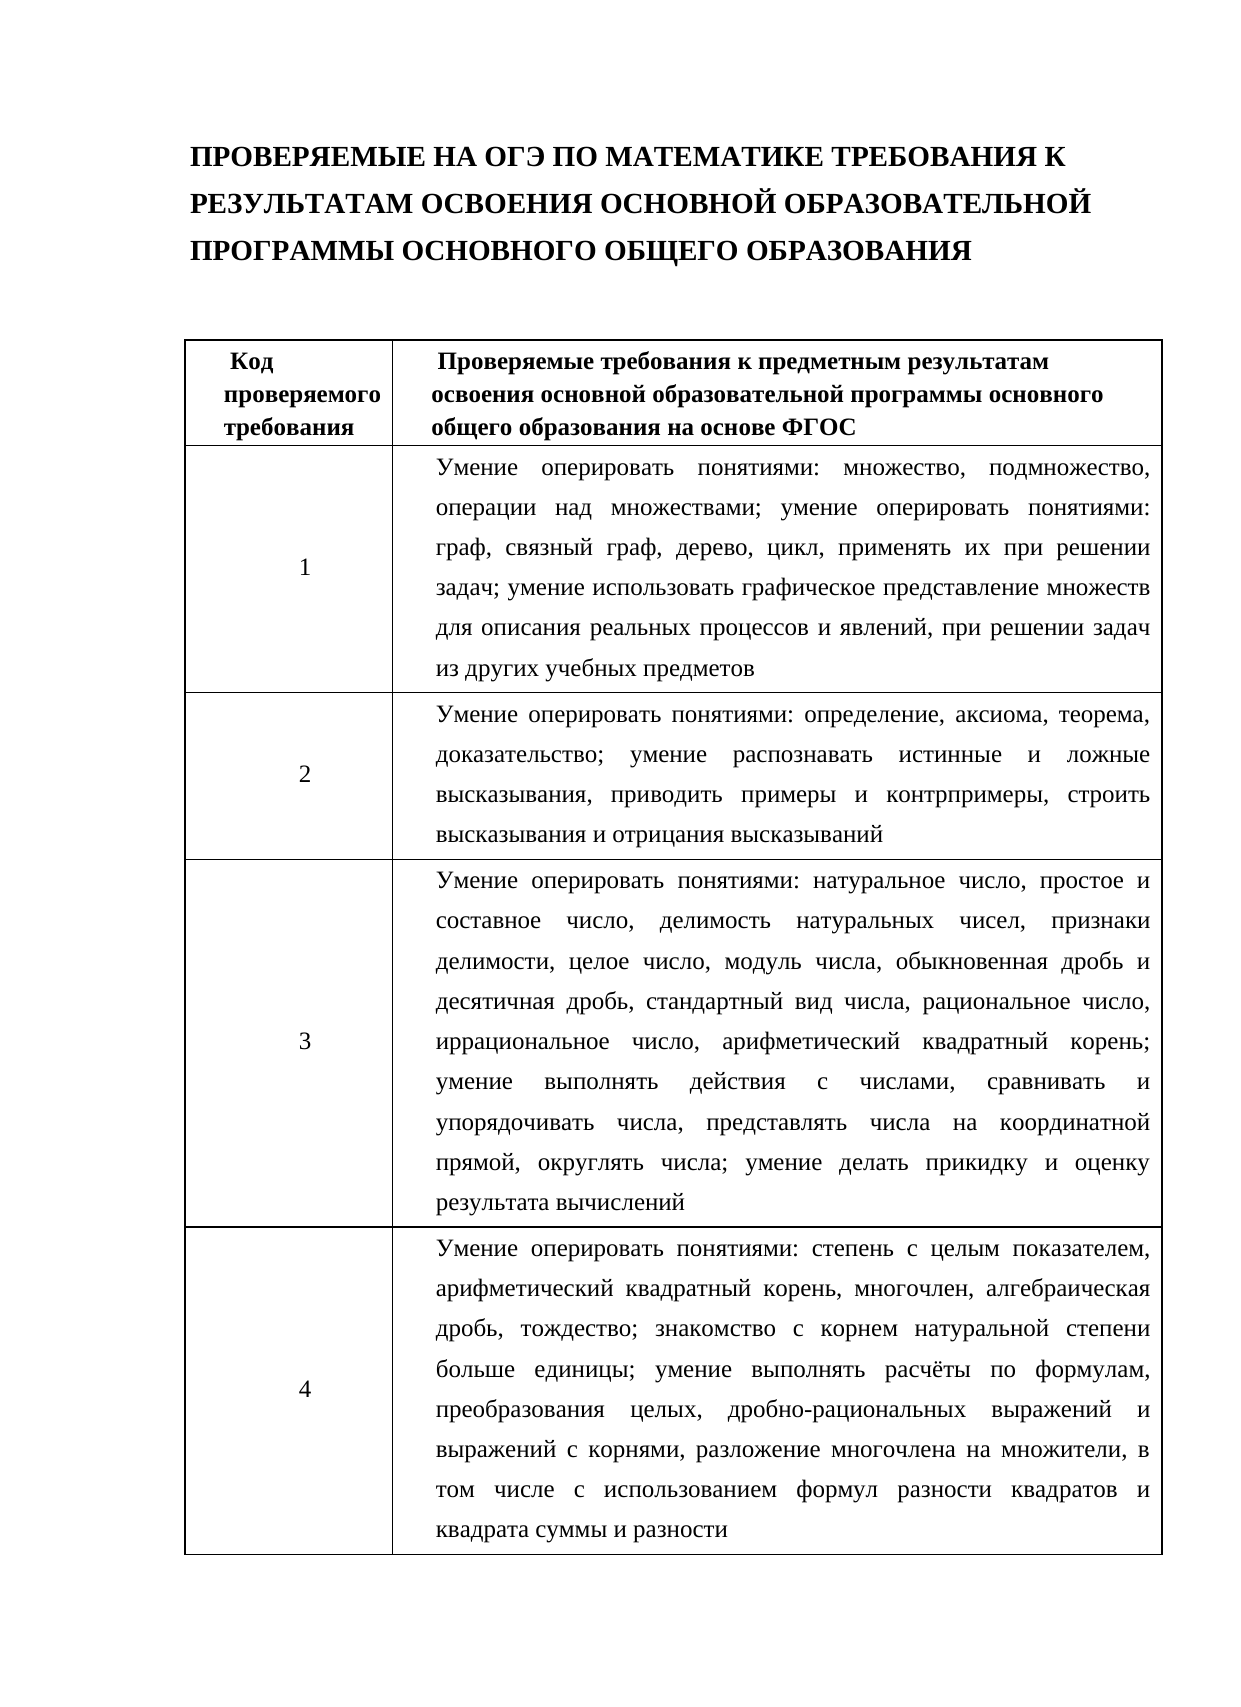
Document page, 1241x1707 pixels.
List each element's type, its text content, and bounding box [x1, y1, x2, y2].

text ПРОВЕРЯЕМЫЕ НА ОГЭ ПО МАТЕМАТИКЕ ТРЕБОВАНИЯ К РЕЗУЛЬТАТАМ ОСВОЕНИЯ ОСНОВНОЙ ОБРАЗОВАТЕЛЬНОЙ ПРОГРАММЫ ОСНОВНОГО ОБЩЕГО ОБРАЗОВАНИЯ [190, 139, 1152, 266]
table_cell Умение оперировать понятиями: определение, аксиома, теорема, доказательство; умение распознавать истинные и ложные высказывания, приводить примеры и контрпримеры, строить высказывания и отрицания высказываний [393, 693, 1161, 858]
table_cell 2 [186, 693, 392, 858]
table_header Проверяемые требования к предметным результатам освоения основной образовательной программы основного общего образования на основе ФГОС [393, 341, 1161, 445]
table_cell 4 [186, 1228, 392, 1554]
table_cell 1 [186, 446, 392, 692]
table_cell 3 [186, 860, 392, 1226]
table_cell Умение оперировать понятиями: степень с целым показателем, арифметический квадратный корень, многочлен, алгебраическая дробь, тождество; знакомство с корнем натуральной степени больше единицы; умение выполнять расчёты по формулам, преобразования целых, дробно-рациональных выражений и выражений с корнями, разложение многочлена на множители, в том числе с использованием формул разности квадратов и квадрата суммы и разности [393, 1228, 1161, 1554]
table_header Код проверяемого требования [186, 341, 392, 445]
table_cell Умение оперировать понятиями: натуральное число, простое и составное число, делимость натуральных чисел, признаки делимости, целое число, модуль числа, обыкновенная дробь и десятичная дробь, стандартный вид числа, рациональное число, иррациональное число, арифметический квадратный корень; умение выполнять действия с числами, сравнивать и упорядочивать числа, представлять числа на координатной прямой, округлять числа; умение делать прикидку и оценку результата вычислений [393, 860, 1161, 1226]
table_cell Умение оперировать понятиями: множество, подмножество, операции над множествами; умение оперировать понятиями: граф, связный граф, дерево, цикл, применять их при решении задач; умение использовать графическое представление множеств для описания реальных процессов и явлений, при решении задач из других учебных предметов [393, 446, 1161, 692]
